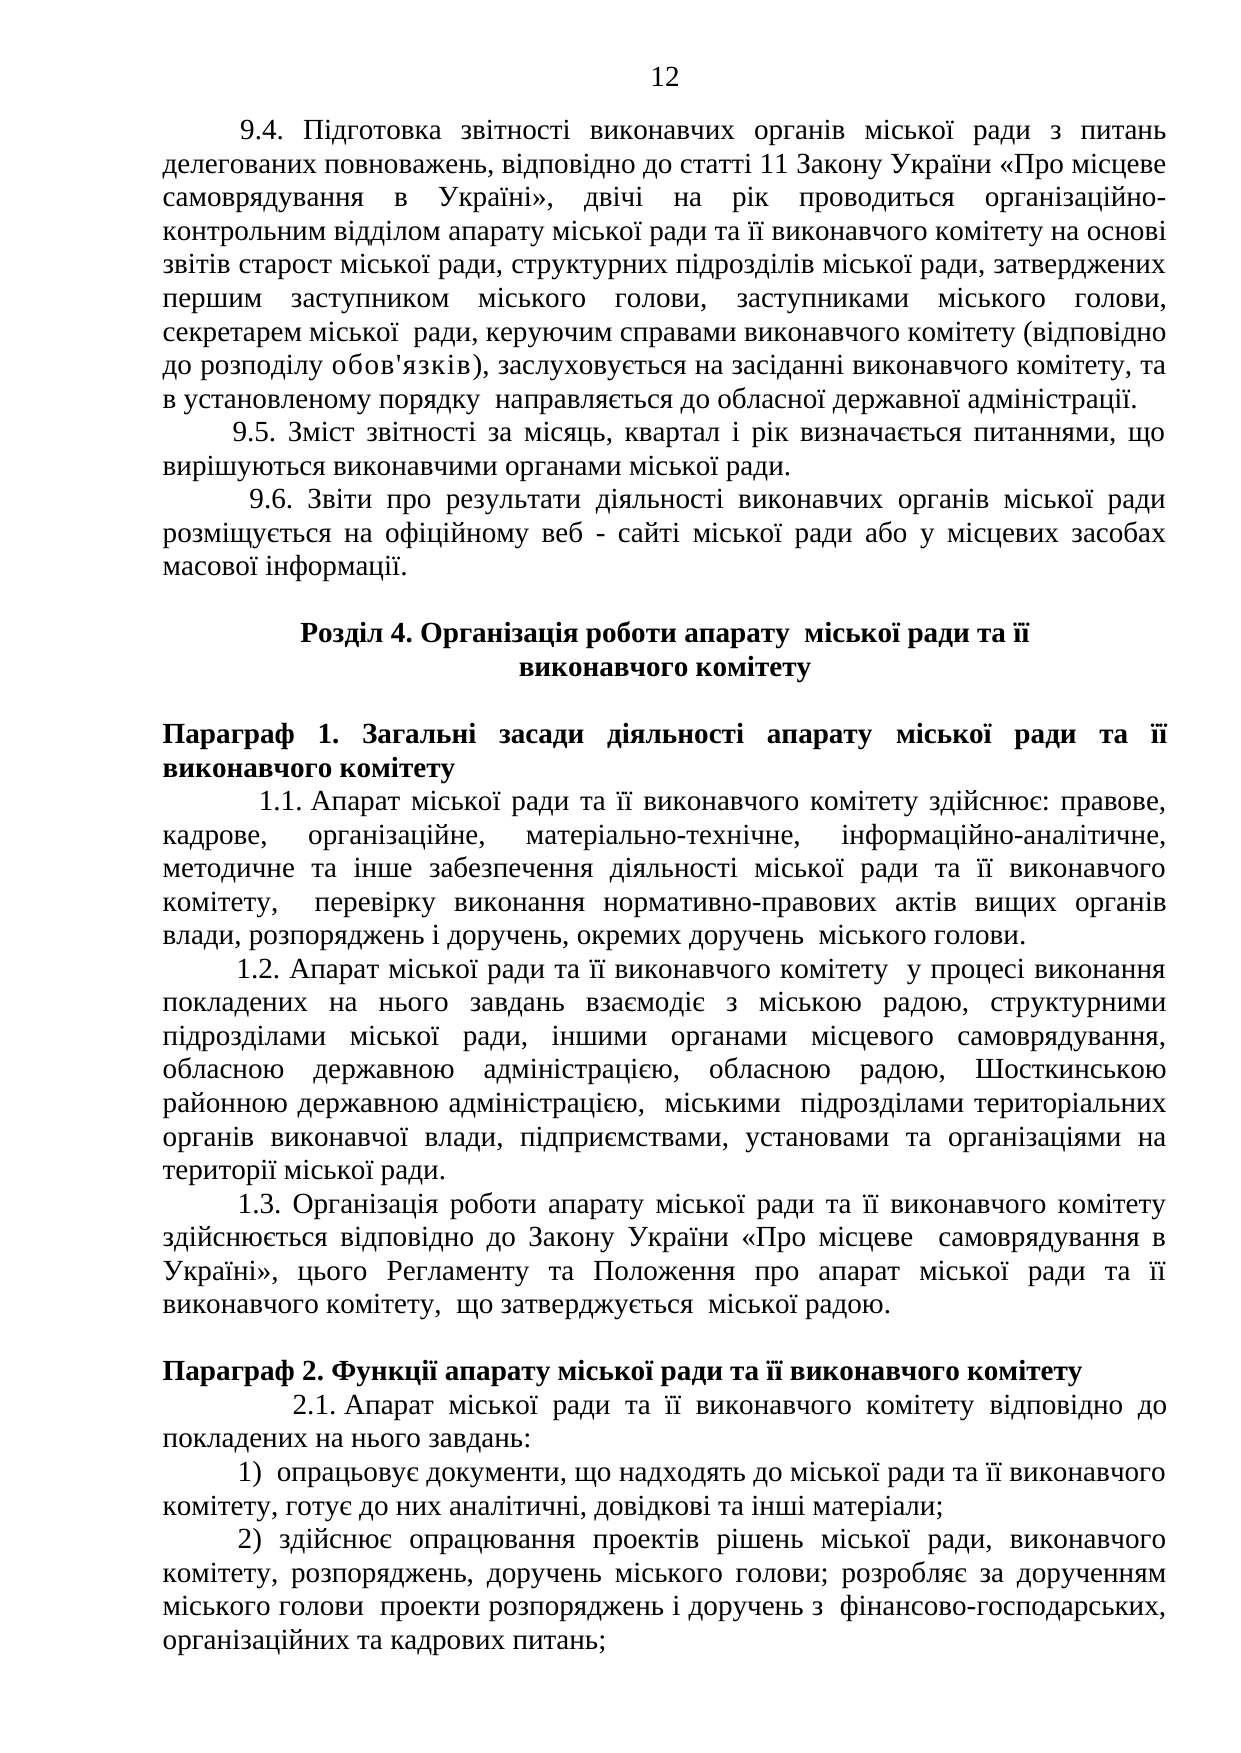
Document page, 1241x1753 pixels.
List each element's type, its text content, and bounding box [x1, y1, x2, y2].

text 1.3. Організація роботи апарату міської ради та її виконавчого комітету здійснюється відповідно до Закону України «Про місцеве самоврядування в Україні», цього Регламенту та Положення про апарат міської ради та її виконавчого комітету, що затверджується міської радою. [162, 1186, 1167, 1320]
text 1) опрацьовує документи, що надходять до міської ради та її виконавчого комітету, готує до них аналітичні, довідкові та інші матеріали; [162, 1454, 1167, 1521]
text 9.4. Підготовка звітності виконавчих органів міської ради з питань делегованих повноважень, відповідно до статті 11 Закону України «Про місцеве самоврядування в Україні», двічі на рік проводиться організаційно-контрольним відділом апарату міської ради та її виконавчого комітету на основі звітів старост міської ради, структурних підрозділів міської ради, затверджених першим заступником міського голови, заступниками міського голови, секретарем міської ради, керуючим справами виконавчого комітету (відповідно до розподілу обов'язків), заслуховується на засіданні виконавчого комітету, та в установленому порядку направляється до обласної державної адміністрації. [162, 112, 1167, 414]
subtitle виконавчого комітету [162, 649, 1167, 683]
text 9.5. Зміст звітності за місяць, квартал і рік визначається питаннями, що вирішуються виконавчими органами міської ради. [162, 414, 1167, 481]
subtitle Розділ 4. Організація роботи апарату міської ради та її [162, 616, 1167, 649]
subtitle 1.1. Апарат міської ради та її виконавчого комітету здійснює: правове, кадрове, організаційне, матеріально-технічне, інформаційно-аналітичне, методичне та інше забезпечення діяльності міської ради та її виконавчого комітету, перевірку виконання нормативно-правових актів вищих органів влади, розпоряджень і доручень, окремих доручень міського голови. [162, 783, 1167, 951]
text 9.6. Звіти про результати діяльності виконавчих органів міської ради розміщується на офіційному веб - сайті міської ради або у місцевих засобах масової інформації. [162, 481, 1167, 582]
text 2) здійснює опрацювання проектів рішень міської ради, виконавчого комітету, розпоряджень, доручень міського голови; розробляє за дорученням міського голови проекти розпоряджень і доручень з фінансово-господарських, організаційних та кадрових питань; [162, 1521, 1167, 1655]
subtitle Параграф 1. Загальні засади діяльності апарату міської ради та її виконавчого комітету [162, 716, 1167, 783]
text Параграф 2. Функції апарату міської ради та її виконавчого комітету [162, 1353, 1167, 1387]
text 2.1. Апарат міської ради та її виконавчого комітету відповідно до покладених на нього завдань: [162, 1387, 1167, 1454]
text 1.2. Апарат міської ради та її виконавчого комітету у процесі виконання покладених на нього завдань взаємодіє з міською радою, структурними підрозділами міської ради, іншими органами місцевого самоврядування, обласною державною адміністрацією, обласною радою, Шосткинською районною державною адміністрацією, міськими підрозділами територіальних органів виконавчої влади, підприємствами, установами та організаціями на території міської ради. [162, 951, 1167, 1186]
